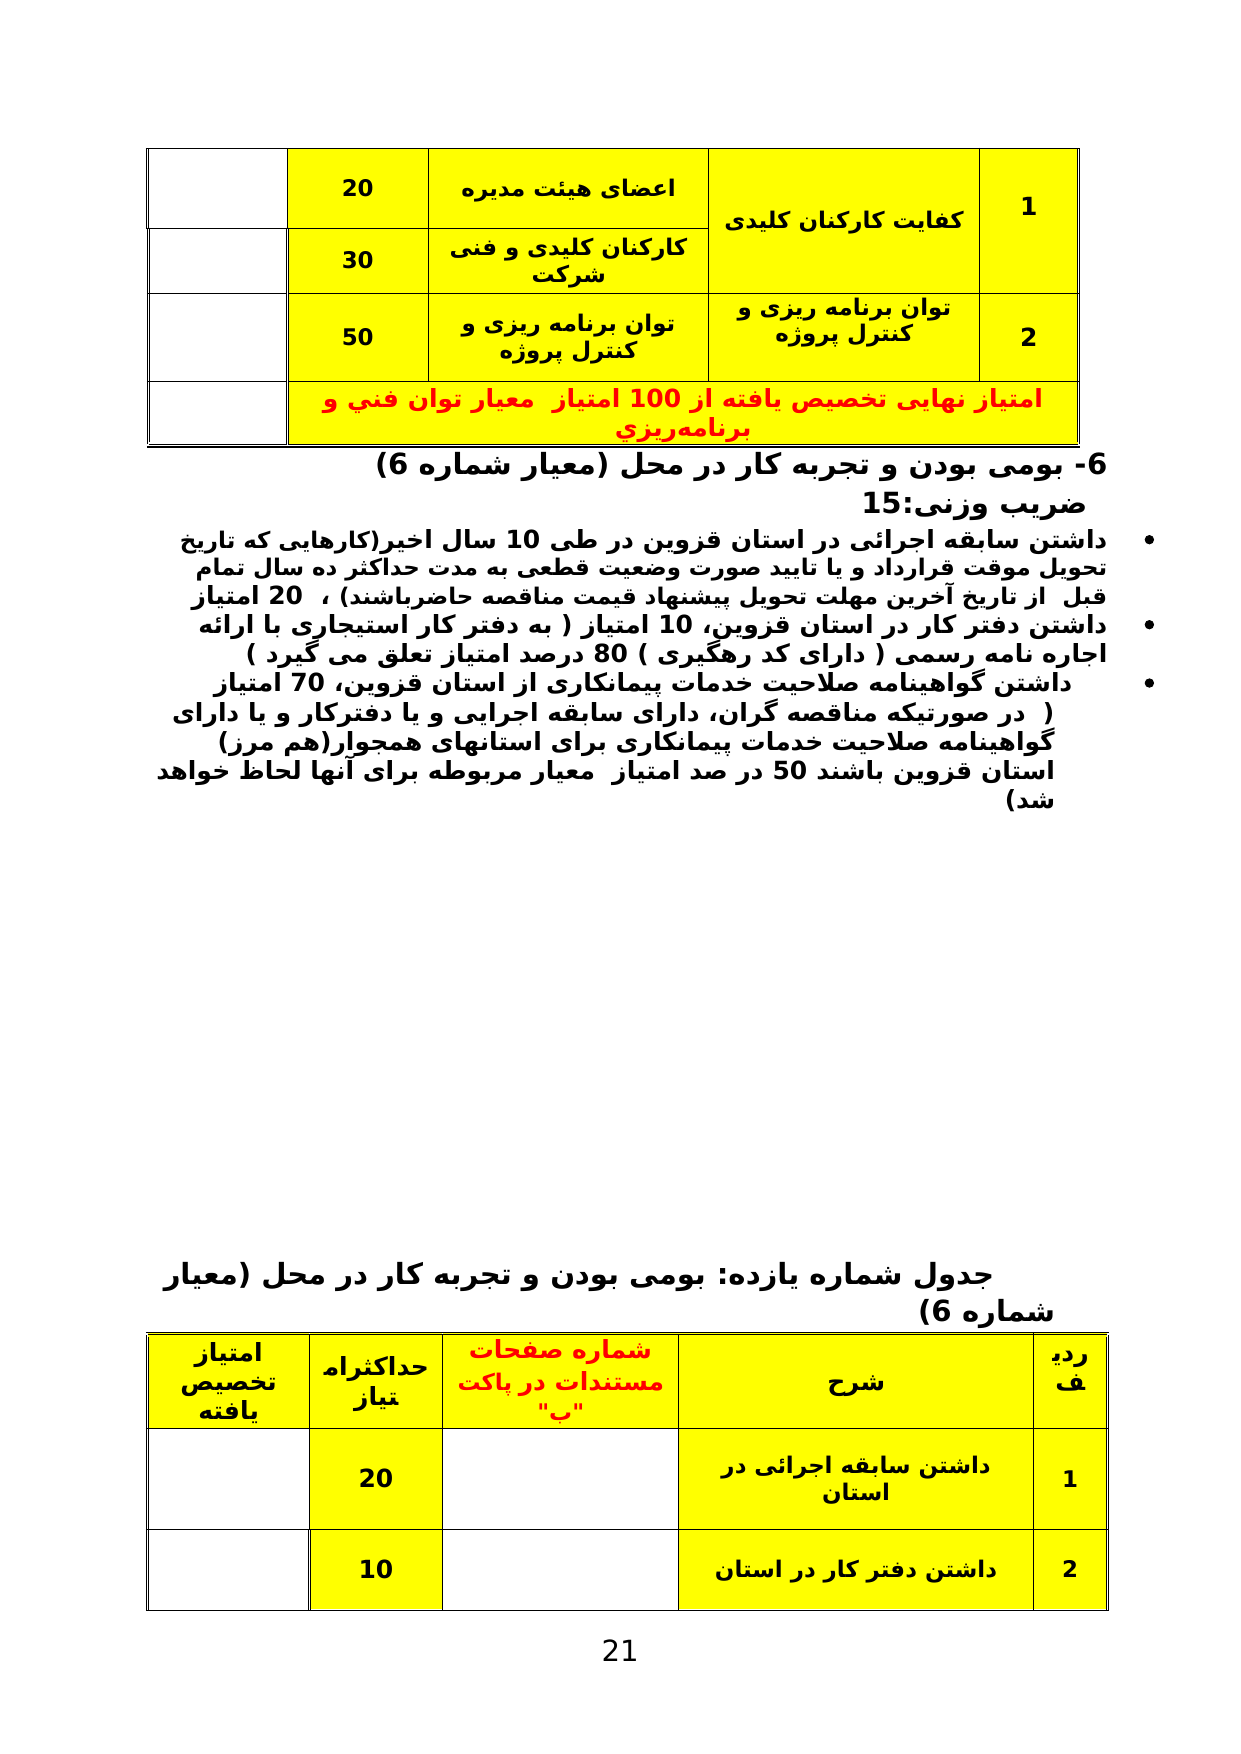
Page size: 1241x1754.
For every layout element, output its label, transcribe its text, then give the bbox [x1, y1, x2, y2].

table_cell 2 [1034, 1530, 1106, 1609]
table_cell [149, 1429, 309, 1529]
text جدول شماره یازده: بومی بودن و تجربه کار در محل (معیار شماره 6) [148, 1257, 1055, 1328]
table_header امتیاز تخصیص یافته [148, 1335, 309, 1428]
table_cell 50 [289, 294, 428, 381]
text ( در صورتیکه مناقصه گران، دارای سابقه اجرایی و یا دفترکار و یا دارای گواهینامه صلاحیت خدمات پیمانکاری برای استانهای همجوار(هم مرز) استان قزوین باشند 50 در صد امتیاز معیار مربوطه برای آنها لحاظ خواهد شد) [148, 698, 1055, 814]
table_cell کفایت کارکنان کلیدی [709, 149, 979, 293]
table_cell [149, 149, 287, 228]
table_cell امتیاز نهایی تخصیص یافته از 100 امتیاز معیار توان فني و برنامه‌ريزي [289, 382, 1078, 444]
table_cell 1 [1034, 1429, 1106, 1529]
table_cell اعضای هیئت مدیره [429, 149, 708, 228]
table_cell کارکنان کلیدی و فنی شرکت [429, 229, 708, 293]
table_cell [443, 1429, 678, 1529]
table_cell 30 [289, 229, 428, 293]
table_cell 20 [288, 149, 428, 228]
list 6- بومی بودن و تجربه کار در محل (معیار شماره 6) [148, 447, 1107, 481]
table_header شماره صفحات مستندات در پاکت "ب" [443, 1335, 678, 1428]
table_header حداکثرامتیاز [310, 1335, 442, 1428]
list داشتن گواهینامه صلاحیت خدمات پیمانکاری از استان قزوین، 70 امتیاز [148, 669, 1145, 698]
list داشتن سابقه اجرائی در استان قزوین در طی 10 سال اخیر(کارهایی که تاریخ تحویل موقت قرارداد و یا تایید صورت وضعیت قطعی به مدت حداکثر ده سال تمام قبل از تاریخ آخرین مهلت تحویل پیشنهاد قیمت مناقصه حاضرباشند) ، 20 امتیاز [148, 525, 1145, 610]
table_cell 2 [980, 294, 1077, 381]
table_cell داشتن دفتر کار در استان [679, 1530, 1033, 1609]
table_cell [150, 294, 286, 381]
table_cell 1 [980, 149, 1077, 293]
table_cell [443, 1530, 678, 1609]
table_cell توان برنامه ریزی و کنترل پروژه [429, 294, 708, 381]
table_cell 20 [310, 1429, 442, 1529]
table_cell 10 [311, 1530, 442, 1609]
list داشتن دفتر کار در استان قزوین، 10 امتیاز ( به دفتر کار استیجاری با ارائه اجاره نامه رسمی ( دارای کد رهگیری ) 80 درصد امتیاز تعلق می گیرد ) [148, 610, 1145, 669]
table_cell [150, 229, 286, 293]
table_header ردیف [1034, 1335, 1107, 1428]
table_cell [149, 382, 286, 444]
table_cell [149, 1530, 308, 1609]
table_cell داشتن سابقه اجرائی در استان [679, 1429, 1033, 1529]
table_header شرح [679, 1335, 1033, 1428]
table_cell توان برنامه ریزی و کنترل پروژه [709, 294, 979, 381]
list ضریب وزنی:15 [148, 486, 1107, 520]
